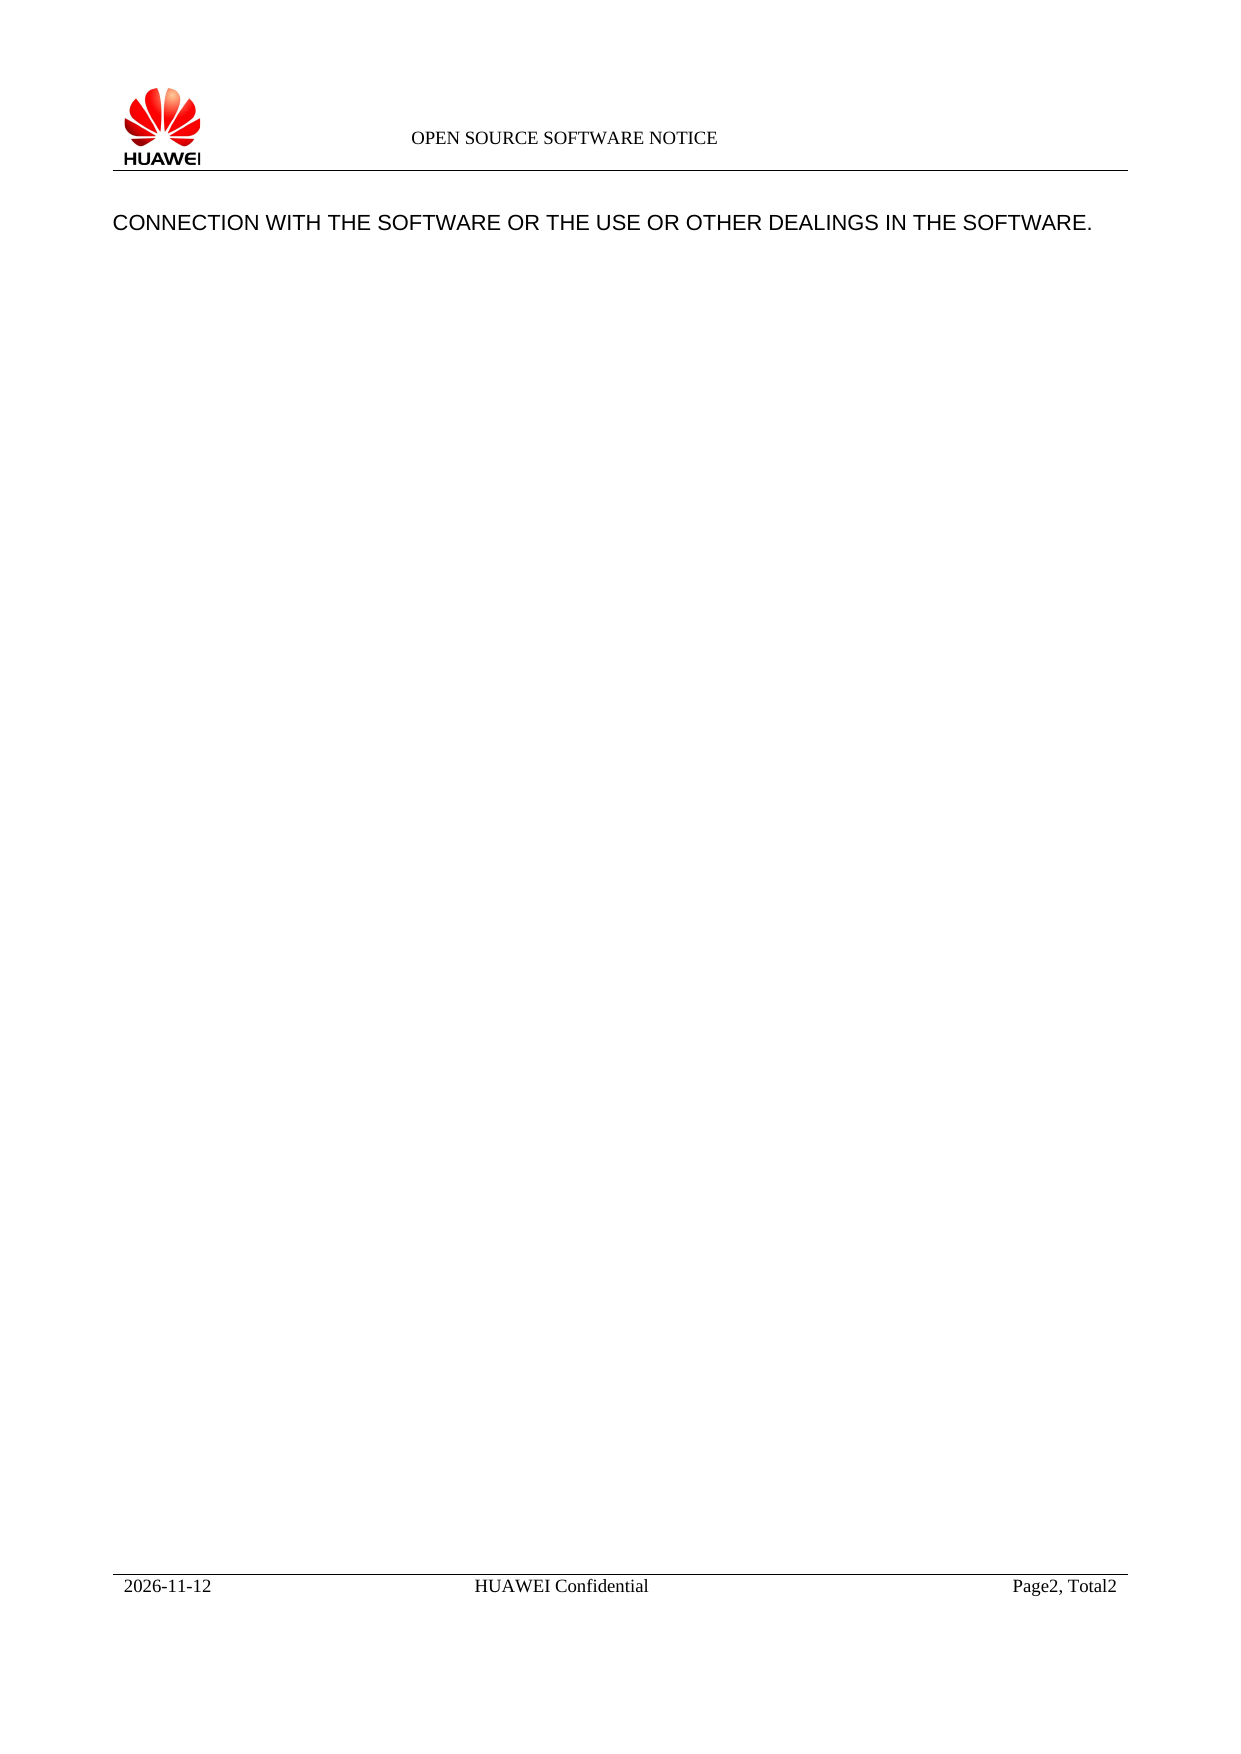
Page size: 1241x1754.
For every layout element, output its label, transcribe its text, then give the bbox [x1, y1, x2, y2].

picture [124, 88, 201, 165]
